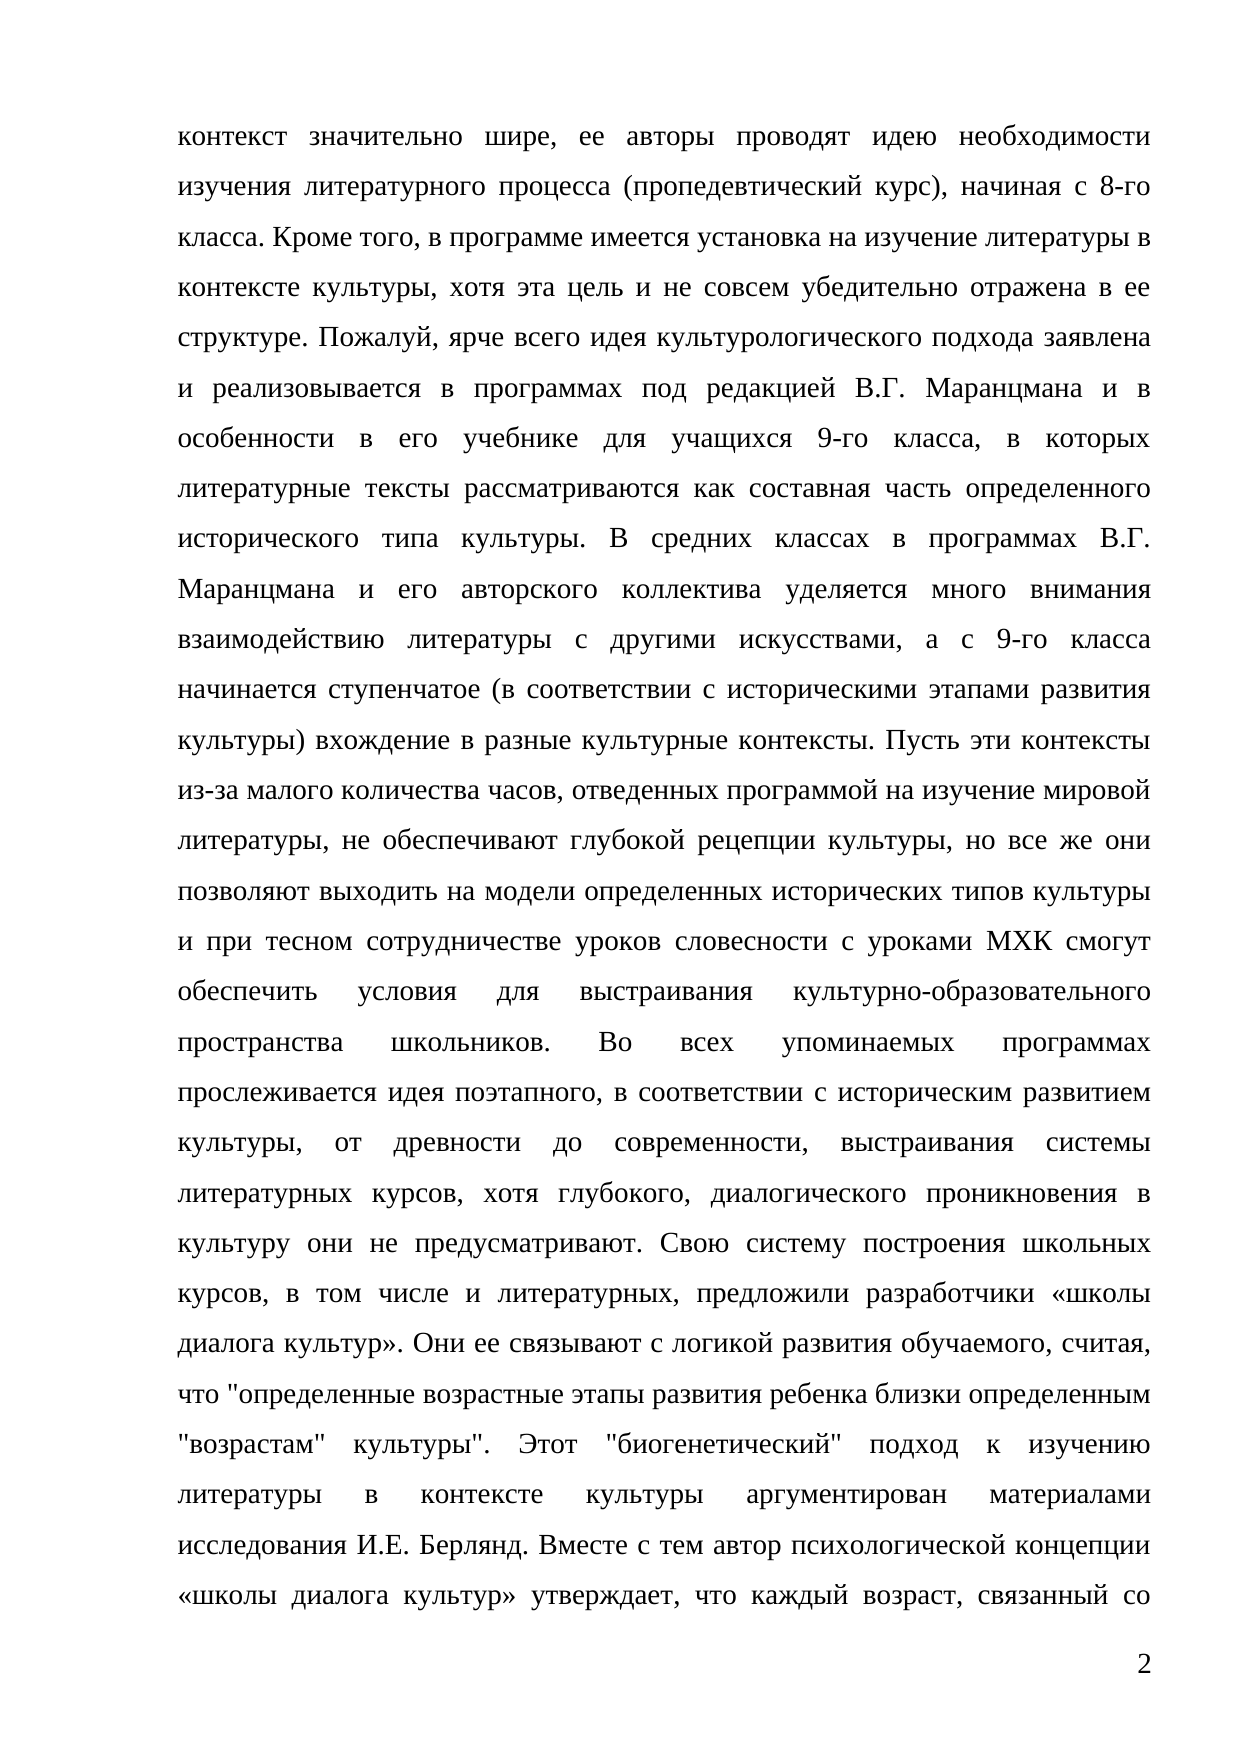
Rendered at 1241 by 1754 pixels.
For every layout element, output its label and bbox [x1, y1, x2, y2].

text [177, 118, 1152, 1611]
